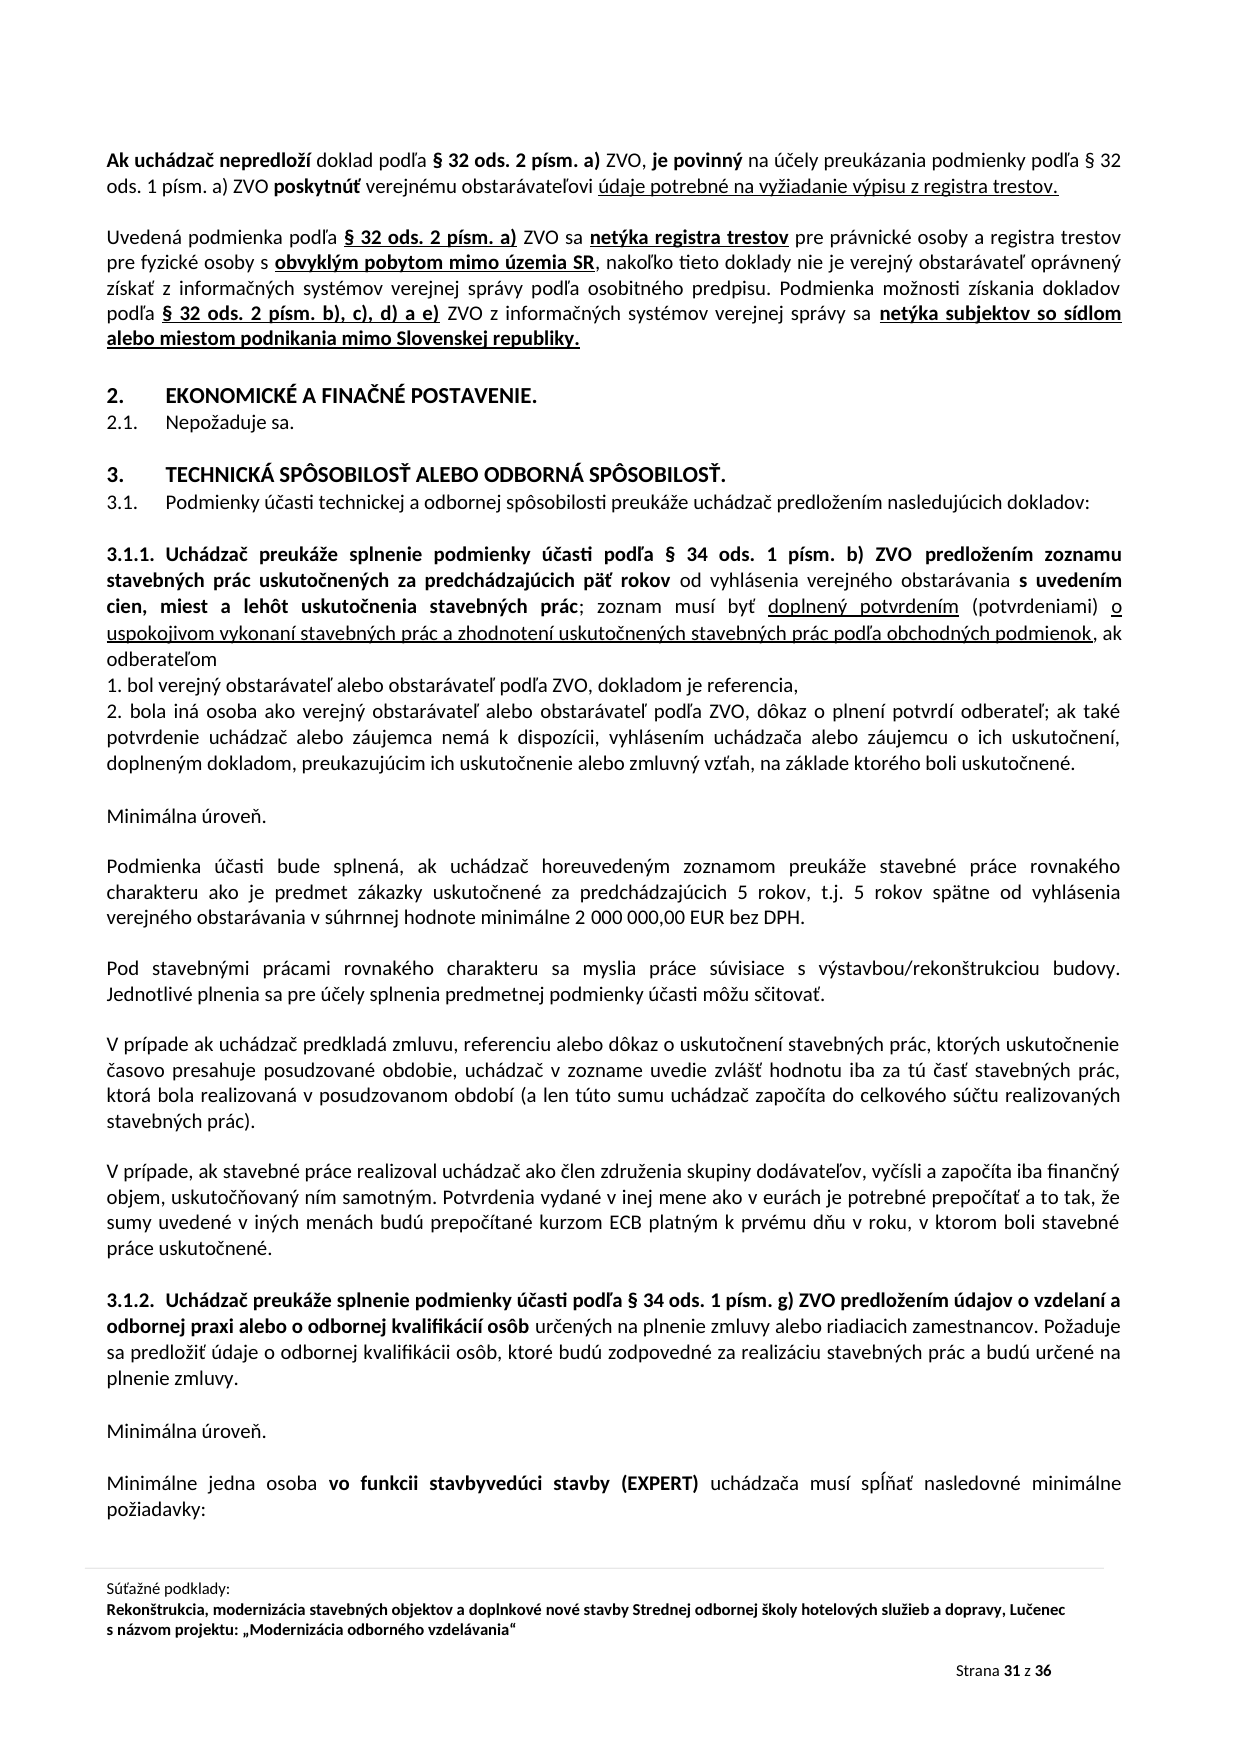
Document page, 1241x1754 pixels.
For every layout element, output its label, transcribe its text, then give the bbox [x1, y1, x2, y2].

text Podmienka účasti bude splnená, ak uchádzač horeuvedeným zoznamom preukáže stavebné práce rovnakého charakteru ako je predmet zákazky uskutočnené za predchádzajúcich 5 rokov, t.j. 5 rokov spätne od vyhlásenia verejného obstarávania v súhrnnej hodnote minimálne 2 000 000,00 EUR bez DPH. [106, 854, 1122, 930]
text Minimálna úroveň. [106, 802, 1122, 828]
list Nepožaduje sa. [106, 409, 1122, 435]
text Minimálne jedna osoba vo funkcii stavbyvedúci stavby (EXPERT) uchádzača musí spĺňať nasledovné minimálne požiadavky: [106, 1469, 1122, 1522]
list Uchádzač preukáže splnenie podmienky účasti podľa § 34 ods. 1 písm. g) ZVO predložením údajov o vzdelaní a odbornej praxi alebo o odbornej kvalifikácií osôb určených na plnenie zmluvy alebo riadiacich zamestnancov. Požaduje sa predložiť údaje o odbornej kvalifikácii osôb, ktoré budú zodpovedné za realizáciu stavebných prác a budú určené na plnenie zmluvy. [106, 1287, 1122, 1391]
text Minimálna úroveň. [106, 1417, 1122, 1443]
list TECHNICKÁ SPÔSOBILOSŤ ALEBO ODBORNÁ SPÔSOBILOSŤ. [106, 460, 1122, 488]
text Ak uchádzač nepredloží doklad podľa § 32 ods. 2 písm. a) ZVO, je povinný na účely preukázania podmienky podľa § 32 ods. 1 písm. a) ZVO poskytnúť verejnému obstarávateľovi údaje potrebné na vyžiadanie výpisu z registra trestov. [106, 148, 1122, 198]
text Pod stavebnými prácami rovnakého charakteru sa myslia práce súvisiace s výstavbou/rekonštrukciou budovy. Jednotlivé plnenia sa pre účely splnenia predmetnej podmienky účasti môžu sčitovať. [106, 955, 1122, 1006]
text 2. bola iná osoba ako verejný obstarávateľ alebo obstarávateľ podľa ZVO, dôkaz o plnení potvrdí odberateľ; ak také potvrdenie uchádzač alebo záujemca nemá k dispozícii, vyhlásením uchádzača alebo záujemcu o ich uskutočnení, doplneným dokladom, preukazujúcim ich uskutočnenie alebo zmluvný vzťah, na základe ktorého boli uskutočnené. [106, 698, 1122, 776]
list Podmienky účasti technickej a odbornej spôsobilosti preukáže uchádzač predložením nasledujúcich dokladov: [106, 488, 1122, 514]
text V prípade, ak stavebné práce realizoval uchádzač ako člen združenia skupiny dodávateľov, vyčísli a započíta iba finančný objem, uskutočňovaný ním samotným. Potvrdenia vydané v inej mene ako v eurách je potrebné prepočítať a to tak, že sumy uvedené v iných menách budú prepočítané kurzom ECB platným k prvému dňu v roku, v ktorom boli stavebné práce uskutočnené. [106, 1159, 1122, 1260]
text Uvedená podmienka podľa § 32 ods. 2 písm. a) ZVO sa netýka registra trestov pre právnické osoby a registra trestov pre fyzické osoby s obvyklým pobytom mimo územia SR, nakoľko tieto doklady nie je verejný obstarávateľ oprávnený získať z informačných systémov verejnej správy podľa osobitného predpisu. Podmienka možnosti získania dokladov podľa § 32 ods. 2 písm. b), c), d) a e) ZVO z informačných systémov verejnej správy sa netýka subjektov so sídlom alebo miestom podnikania mimo Slovenskej republiky. [106, 224, 1122, 351]
text V prípade ak uchádzač predkladá zmluvu, referenciu alebo dôkaz o uskutočnení stavebných prác, ktorých uskutočnenie časovo presahuje posudzované obdobie, uchádzač v zozname uvedie zvlášť hodnotu iba za tú časť stavebných prác, ktorá bola realizovaná v posudzovanom období (a len túto sumu uchádzač započíta do celkového súčtu realizovaných stavebných prác). [106, 1032, 1122, 1133]
list EKONOMICKÉ A FINAČNÉ POSTAVENIE. [106, 382, 1122, 409]
list Uchádzač preukáže splnenie podmienky účasti podľa § 34 ods. 1 písm. b) ZVO predložením zoznamu stavebných prác uskutočnených za predchádzajúcich päť rokov od vyhlásenia verejného obstarávania s uvedením cien, miest a lehôt uskutočnenia stavebných prác; zoznam musí byť doplnený potvrdením (potvrdeniami) o uspokojivom vykonaní stavebných prác a zhodnotení uskutočnených stavebných prác podľa obchodných podmienok, ak odberateľom [106, 541, 1122, 671]
text 1. bol verejný obstarávateľ alebo obstarávateľ podľa ZVO, dokladom je referencia, [106, 671, 1122, 698]
